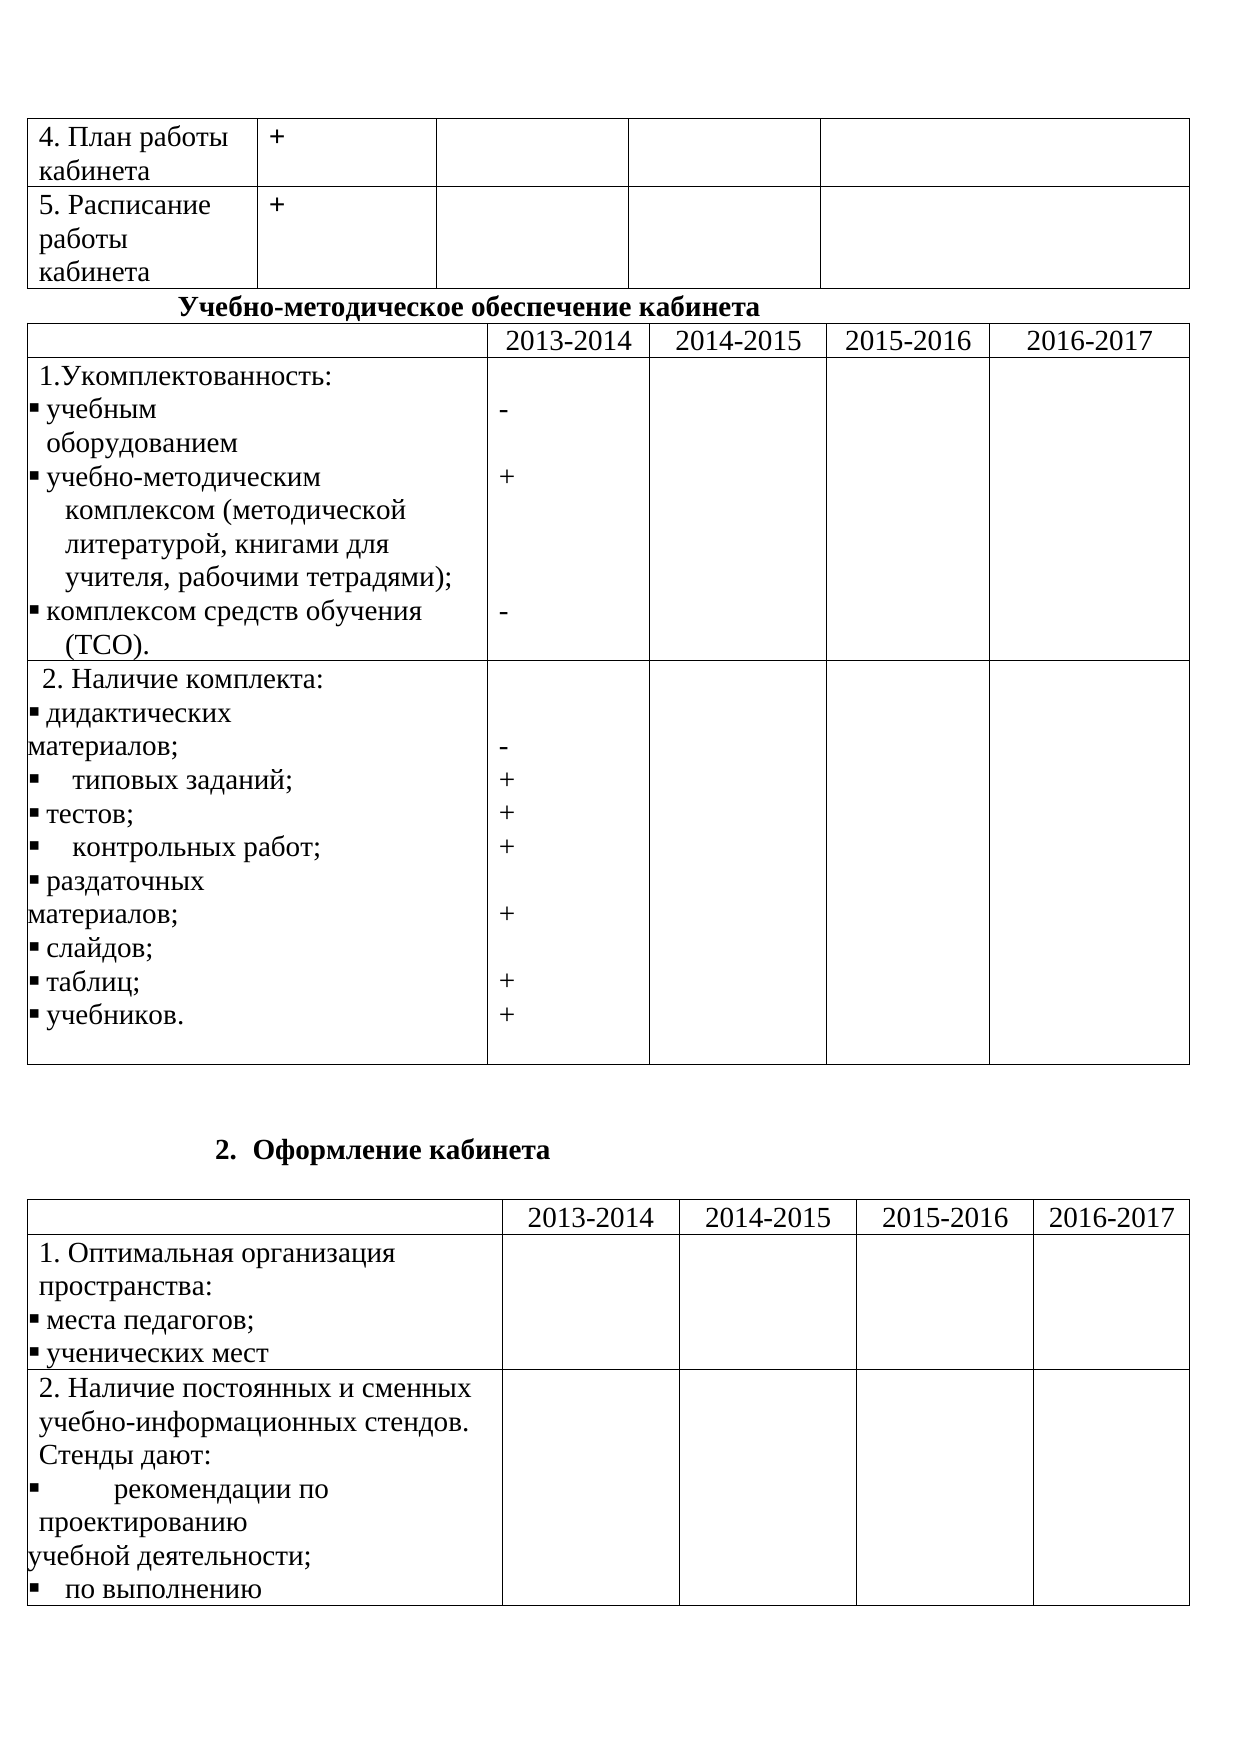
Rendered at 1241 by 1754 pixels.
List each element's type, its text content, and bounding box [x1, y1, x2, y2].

table_header 2013-2014 [503, 1200, 679, 1234]
text Учебно-методическое обеспечение кабинета [177, 289, 1152, 322]
table_cell [650, 358, 826, 660]
table_header 2014-2015 [650, 324, 826, 357]
table_cell 4. План работы кабинета [28, 119, 257, 186]
table_header [28, 324, 487, 357]
table_cell - + + + + + + [488, 661, 649, 1064]
table_cell [629, 119, 820, 186]
table_cell [680, 1370, 856, 1605]
table_cell + [258, 119, 436, 186]
table_cell 2. Наличие комплекта: дидактических материалов; типовых заданий; тестов; контрольных работ; раздаточных материалов; слайдов; таблиц; учебников. [28, 661, 487, 1064]
table_cell 1. Оптимальная организация пространства: места педагогов; ученических мест [28, 1235, 502, 1369]
table_cell [437, 187, 628, 288]
table_cell [437, 119, 628, 186]
table_cell [503, 1235, 679, 1369]
table_cell [827, 661, 989, 1064]
table_header 2014-2015 [680, 1200, 856, 1234]
table_cell [857, 1235, 1033, 1369]
table_cell [821, 119, 1189, 186]
table_cell [990, 358, 1189, 660]
table_cell [503, 1370, 679, 1605]
table_cell [650, 661, 826, 1064]
table_header 2015-2016 [827, 324, 989, 357]
table_header 2015-2016 [857, 1200, 1033, 1234]
table_cell [827, 358, 989, 660]
table_cell [629, 187, 820, 288]
table_header [28, 1200, 502, 1234]
table_cell [1034, 1235, 1189, 1369]
table_cell [1034, 1370, 1189, 1605]
table_cell - + - [488, 358, 649, 660]
table_cell [990, 661, 1189, 1064]
table_cell + [258, 187, 436, 288]
table_cell 5. Расписание работы кабинета [28, 187, 257, 288]
table_cell [857, 1370, 1033, 1605]
table_cell [821, 187, 1189, 288]
table_header 2016-2017 [1034, 1200, 1189, 1234]
table_header 2016-2017 [990, 324, 1189, 357]
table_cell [28, 1370, 502, 1605]
table_header 2013-2014 [488, 324, 649, 357]
list Оформление кабинета [215, 1132, 1152, 1166]
table_cell [680, 1235, 856, 1369]
table_cell 1.Укомплектованность: учебным оборудованием учебно-методическим комплексом (методической литературой, книгами для учителя, рабочими тетрадями); комплексом средств обучения (ТСО). [28, 358, 487, 660]
